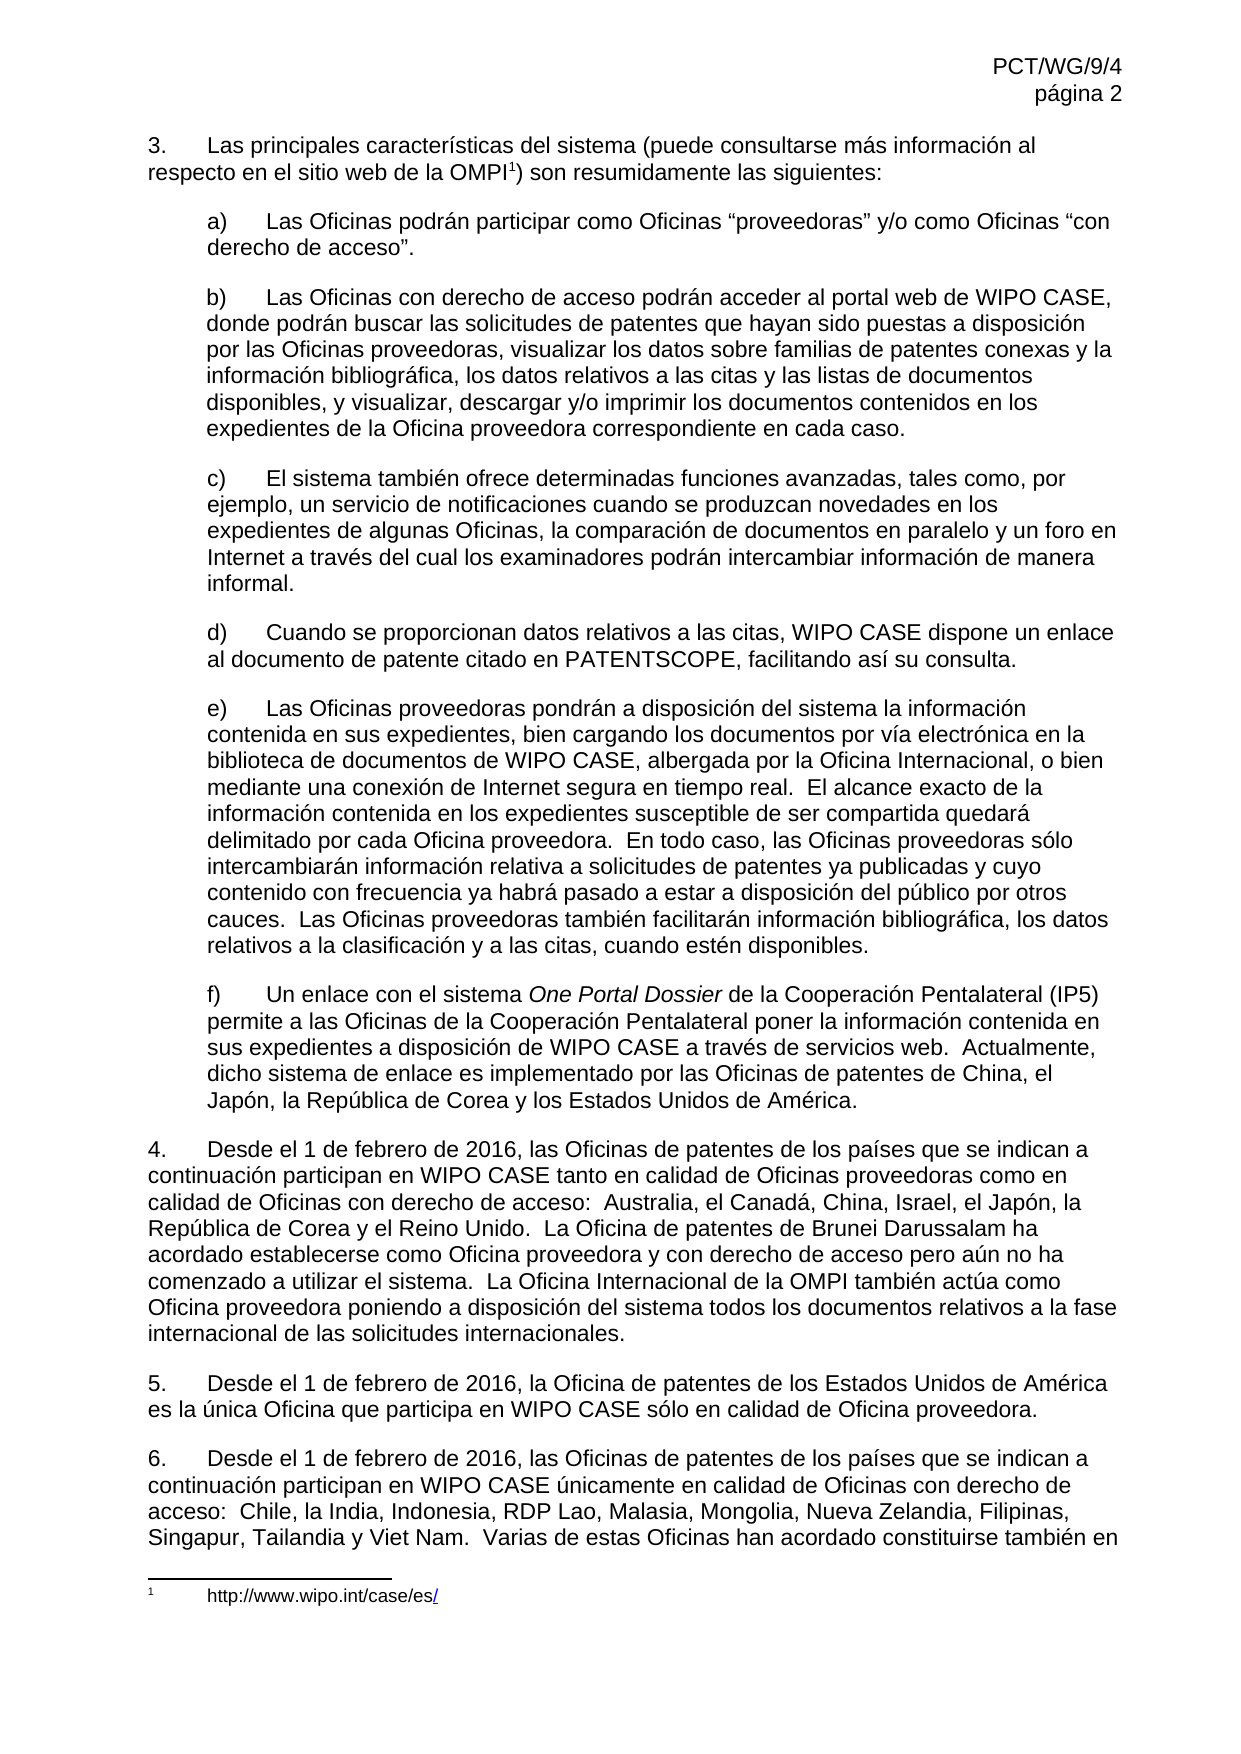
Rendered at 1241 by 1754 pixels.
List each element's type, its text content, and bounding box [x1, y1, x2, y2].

list Las Oficinas proveedoras pondrán a disposición del sistema la información contenida en sus expedientes, bien cargando los documentos por vía electrónica en la biblioteca de documentos de WIPO CASE, albergada por la Oficina Internacional, o bien mediante una conexión de Internet segura en tiempo real. El alcance exacto de la información contenida en los expedientes susceptible de ser compartida quedará delimitado por cada Oficina proveedora. En todo caso, las Oficinas proveedoras sólo intercambiarán información relativa a solicitudes de patentes ya publicadas y cuyo contenido con frecuencia ya habrá pasado a estar a disposición del público por otros cauces. Las Oficinas proveedoras también facilitarán información bibliográfica, los datos relativos a la clasificación y a las citas, cuando estén disponibles. [207, 695, 1122, 958]
text Las principales características del sistema (puede consultarse más información al respecto en el sitio web de la OMPI) son resumidamente las siguientes: [148, 132, 1122, 185]
list Un enlace con el sistema One Portal Dossier de la Cooperación Pentalateral (IP5) permite a las Oficinas de la Cooperación Pentalateral poner la información contenida en sus expedientes a disposición de WIPO CASE a través de servicios web. Actualmente, dicho sistema de enlace es implementado por las Oficinas de patentes de China, el Japón, la República de Corea y los Estados Unidos de América. [207, 981, 1122, 1113]
list Las Oficinas con derecho de acceso podrán acceder al portal web de WIPO CASE, donde podrán buscar las solicitudes de patentes que hayan sido puestas a disposición por las Oficinas proveedoras, visualizar los datos sobre familias de patentes conexas y la información bibliográfica, los datos relativos a las citas y las listas de documentos disponibles, y visualizar, descargar y/o imprimir los documentos contenidos en los expedientes de la Oficina proveedora correspondiente en cada caso. [206, 283, 1122, 442]
text Desde el 1 de febrero de 2016, la Oficina de patentes de los Estados Unidos de América es la única Oficina que participa en WIPO CASE sólo en calidad de Oficina proveedora. [148, 1370, 1122, 1422]
text Desde el 1 de febrero de 2016, las Oficinas de patentes de los países que se indican a continuación participan en WIPO CASE tanto en calidad de Oficinas proveedoras como en calidad de Oficinas con derecho de acceso: Australia, el Canadá, China, Israel, el Japón, la República de Corea y el Reino Unido. La Oficina de patentes de Brunei Darussalam ha acordado establecerse como Oficina proveedora y con derecho de acceso pero aún no ha comenzado a utilizar el sistema. La Oficina Internacional de la OMPI también actúa como Oficina proveedora poniendo a disposición del sistema todos los documentos relativos a la fase internacional de las solicitudes internacionales. [148, 1136, 1122, 1347]
list Las Oficinas podrán participar como Oficinas “proveedoras” y/o como Oficinas “con derecho de acceso”. [207, 208, 1122, 261]
list El sistema también ofrece determinadas funciones avanzadas, tales como, por ejemplo, un servicio de notificaciones cuando se produzcan novedades en los expedientes de algunas Oficinas, la comparación de documentos en paralelo y un foro en Internet a través del cual los examinadores podrán intercambiar información de manera informal. [207, 464, 1122, 596]
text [148, 1445, 1122, 1551]
list Cuando se proporcionan datos relativos a las citas, WIPO CASE dispone un enlace al documento de patente citado en PATENTSCOPE, facilitando así su consulta. [207, 619, 1122, 672]
